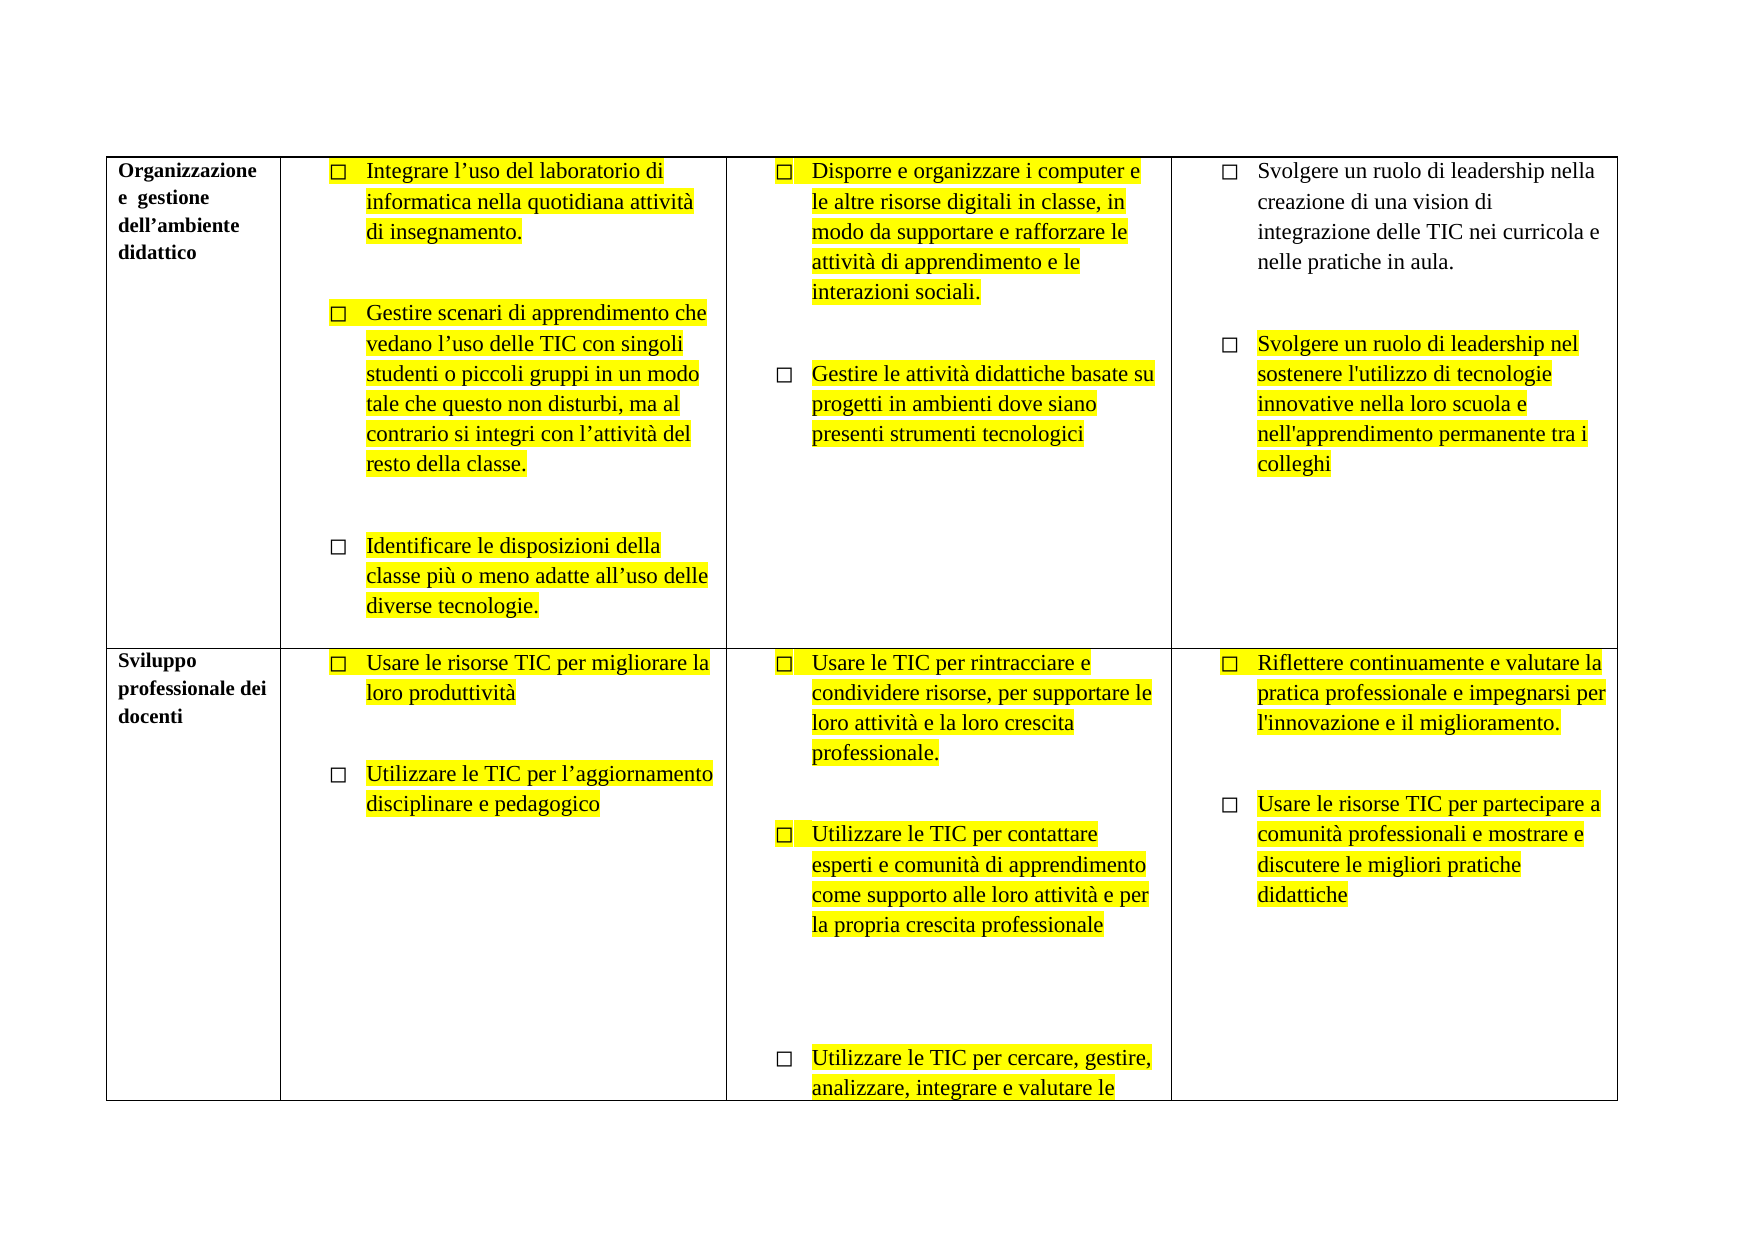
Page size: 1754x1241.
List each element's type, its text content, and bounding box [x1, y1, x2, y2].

table_header Organizzazione e gestione dell’ambiente didattico [107, 158, 280, 647]
table_header Svolgere un ruolo di leadership nella creazione di una vision di integrazione delle TIC nei curricola e nelle pratiche in aula. Svolgere un ruolo di leadership nel sostenere l'utilizzo di tecnologie innovative nella loro scuola e nell'apprendimento permanente tra i colleghi [1172, 158, 1617, 647]
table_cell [727, 649, 1171, 1100]
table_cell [1172, 649, 1617, 1100]
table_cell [107, 649, 280, 1100]
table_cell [281, 649, 726, 1100]
table_header Integrare l’uso del laboratorio di informatica nella quotidiana attività di insegnamento. Gestire scenari di apprendimento che vedano l’uso delle TIC con singoli studenti o piccoli gruppi in un modo tale che questo non disturbi, ma al contrario si integri con l’attività del resto della classe. Identificare le disposizioni della classe più o meno adatte all’uso delle diverse tecnologie. [281, 158, 726, 647]
table_header Disporre e organizzare i computer e le altre risorse digitali in classe, in modo da supportare e rafforzare le attività di apprendimento e le interazioni sociali. Gestire le attività didattiche basate su progetti in ambienti dove siano presenti strumenti tecnologici [727, 158, 1171, 647]
